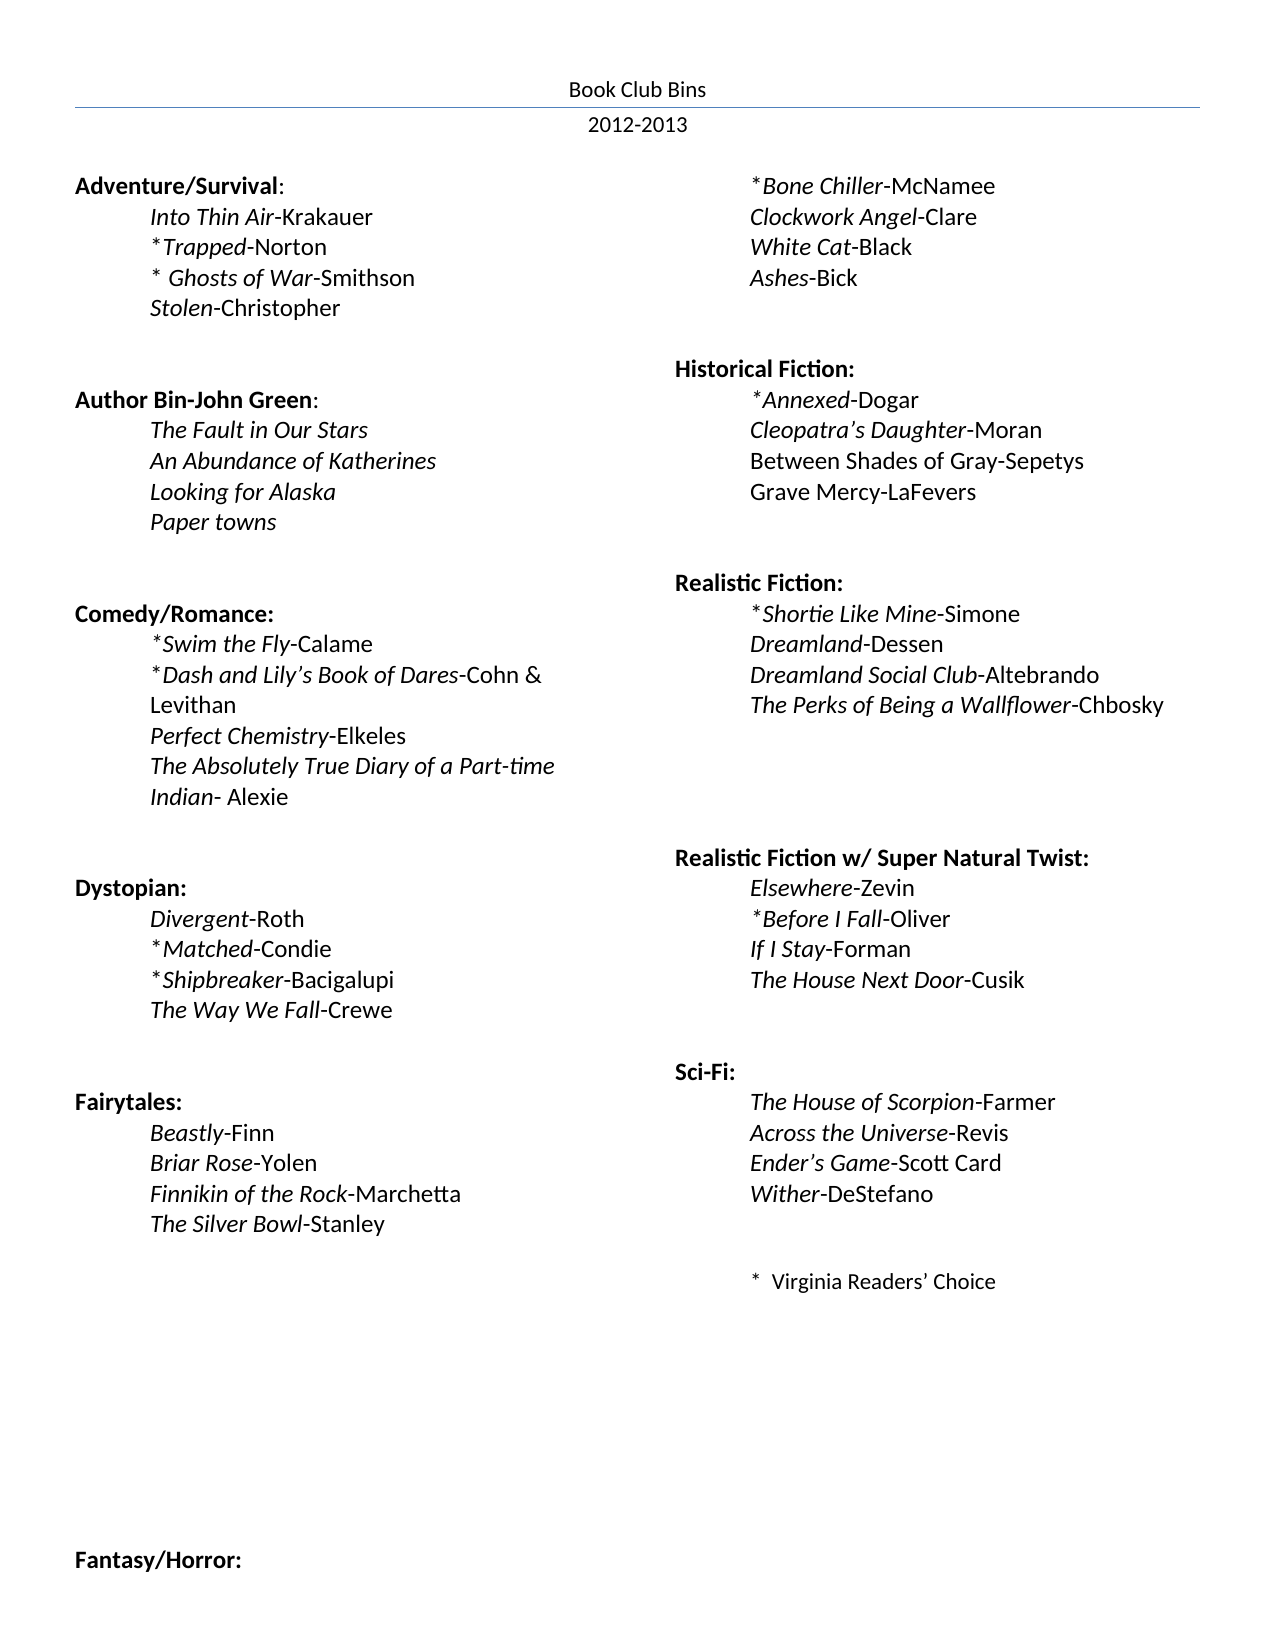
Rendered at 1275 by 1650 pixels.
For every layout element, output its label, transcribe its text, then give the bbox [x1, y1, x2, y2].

text Comedy/Romance: [75, 598, 600, 628]
text The Silver Bowl-Stanley [75, 1208, 600, 1239]
text *Before I Fall-Oliver [675, 903, 1200, 933]
text Perfect Chemistry-Elkeles [75, 720, 600, 750]
text Beastly-Finn [75, 1117, 600, 1147]
text An Abundance of Katherines [75, 445, 600, 476]
text Historical Fiction: [675, 354, 1200, 384]
text Sci-Fi: [675, 1056, 1200, 1086]
text Stolen-Christopher [75, 293, 600, 323]
text Into Thin Air-Krakauer [75, 201, 600, 232]
text * Ghosts of War-Smithson [75, 262, 600, 293]
text Looking for Alaska [75, 476, 600, 506]
text Fantasy/Horror: [75, 1544, 600, 1574]
text *Trapped-Norton [75, 232, 600, 262]
text Ashes-Bick [750, 262, 1200, 293]
text Levithan [75, 689, 600, 720]
text Cleopatra’s Daughter-Moran [750, 415, 1200, 445]
list * Virginia Readers’ Choice [750, 1267, 1200, 1295]
text Dreamland Social Club-Altebrando [675, 659, 1200, 689]
text *Annexed-Dogar [750, 384, 1200, 415]
text Realistic Fiction w/ Super Natural Twist: [675, 842, 1200, 872]
text The Fault in Our Stars [75, 415, 600, 445]
text *Shipbreaker-Bacigalupi [75, 964, 600, 994]
text Author Bin-John Green: [75, 384, 600, 415]
text Grave Mercy-LaFevers [750, 476, 1200, 506]
text Between Shades of Gray-Sepetys [750, 445, 1200, 476]
text Dreamland-Dessen [675, 628, 1200, 659]
text *Dash and Lily’s Book of Dares-Cohn & [75, 659, 600, 689]
text Realistic Fiction: [675, 567, 1200, 598]
text Finnikin of the Rock-Marchetta [75, 1178, 600, 1208]
text Divergent-Roth [75, 903, 600, 933]
text The Absolutely True Diary of a Part-time Indian- Alexie [150, 750, 600, 811]
text *Swim the Fly-Calame [75, 628, 600, 659]
text Paper towns [75, 506, 600, 537]
text *Shortie Like Mine-Simone [675, 598, 1200, 628]
text The Perks of Being a Wallflower-Chbosky [675, 689, 1200, 720]
text Clockwork Angel-Clare [750, 201, 1200, 232]
text Wither-DeStefano [675, 1178, 1200, 1208]
text The House of Scorpion-Farmer [675, 1086, 1200, 1117]
text The House Next Door-Cusik [675, 964, 1200, 994]
text Adventure/Survival: [75, 171, 600, 201]
text Across the Universe-Revis [675, 1117, 1200, 1147]
text Briar Rose-Yolen [75, 1147, 600, 1178]
text *Matched-Condie [75, 933, 600, 964]
text The Way We Fall-Crewe [75, 994, 600, 1025]
text Fairytales: [75, 1086, 600, 1117]
text White Cat-Black [750, 232, 1200, 262]
text *Bone Chiller-McNamee [675, 171, 1200, 201]
text Elsewhere-Zevin [675, 872, 1200, 903]
text If I Stay-Forman [675, 933, 1200, 964]
text Dystopian: [75, 872, 600, 903]
text Ender’s Game-Scott Card [675, 1147, 1200, 1178]
